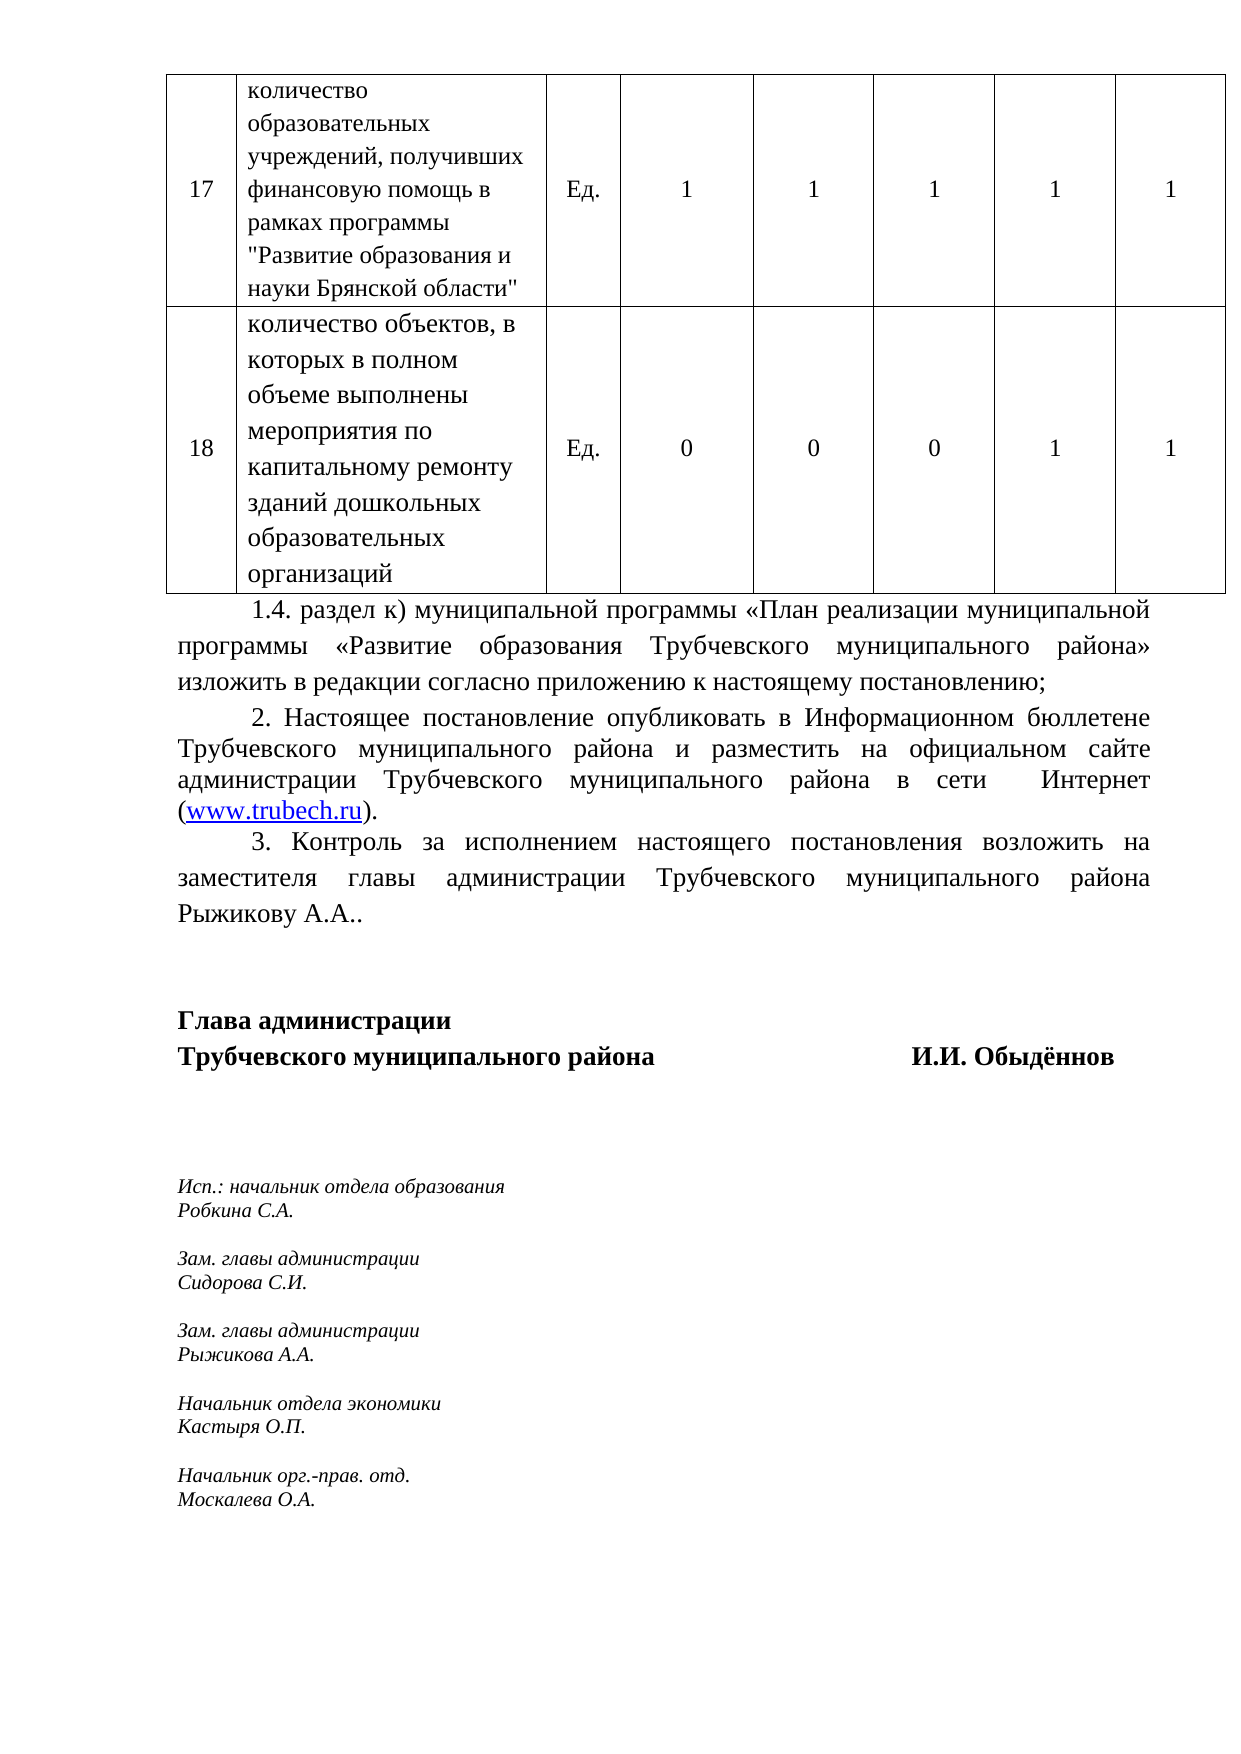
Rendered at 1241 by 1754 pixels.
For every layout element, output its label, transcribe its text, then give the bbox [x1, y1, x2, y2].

text Зам. главы администрации [177, 1318, 1152, 1342]
text Глава администрации [177, 1004, 1152, 1035]
table_cell 1 [754, 75, 873, 306]
table_cell 1 [995, 75, 1115, 306]
text Кастыря О.П. [177, 1414, 1152, 1438]
table_cell 18 [167, 307, 236, 593]
text Трубчевского муниципального района И.И. Обыдённов [177, 1040, 1152, 1071]
text Начальник отдела экономики [177, 1390, 1152, 1414]
table_cell 0 [621, 307, 753, 593]
table_cell 1 [1116, 75, 1225, 306]
text Рыжикова А.А. [177, 1342, 1152, 1366]
table_cell количество объектов, в которых в полном объеме выполнены мероприятия по капитальному ремонту зданий дошкольных образовательных организаций [237, 307, 546, 593]
text Москалева О.А. [177, 1487, 1152, 1511]
text Начальник орг.-прав. отд. [177, 1463, 1152, 1487]
table_cell 0 [874, 307, 994, 593]
table_cell 17 [167, 75, 236, 306]
table_cell количество образовательных учреждений, получивших финансовую помощь в рамках программы "Развитие образования и науки Брянской области" [237, 75, 546, 306]
text 2. Настоящее постановление опубликовать в Информационном бюллетене Трубчевского муниципального района и разместить на официальном сайте администрации Трубчевского муниципального района в сети Интернет (www.trubech.ru). [177, 701, 1152, 825]
text Робкина С.А. [177, 1198, 1152, 1222]
table_cell 1 [1116, 307, 1225, 593]
table_cell 0 [754, 307, 873, 593]
text Исп.: начальник отдела образования [177, 1174, 1152, 1198]
table_cell 1 [621, 75, 753, 306]
text 1.4. раздел к) муниципальной программы «План реализации муниципальной программы «Развитие образования Трубчевского муниципального района» изложить в редакции согласно приложению к настоящему постановлению; [177, 594, 1152, 696]
table_cell Ед. [547, 307, 620, 593]
table_cell 1 [874, 75, 994, 306]
text 3. Контроль за исполнением настоящего постановления возложить на заместителя главы администрации Трубчевского муниципального района Рыжикову А.А.. [177, 825, 1152, 928]
text Зам. главы администрации [177, 1246, 1152, 1270]
text Сидорова С.И. [177, 1270, 1152, 1294]
table_cell Ед. [547, 75, 620, 306]
table_cell 1 [995, 307, 1115, 593]
